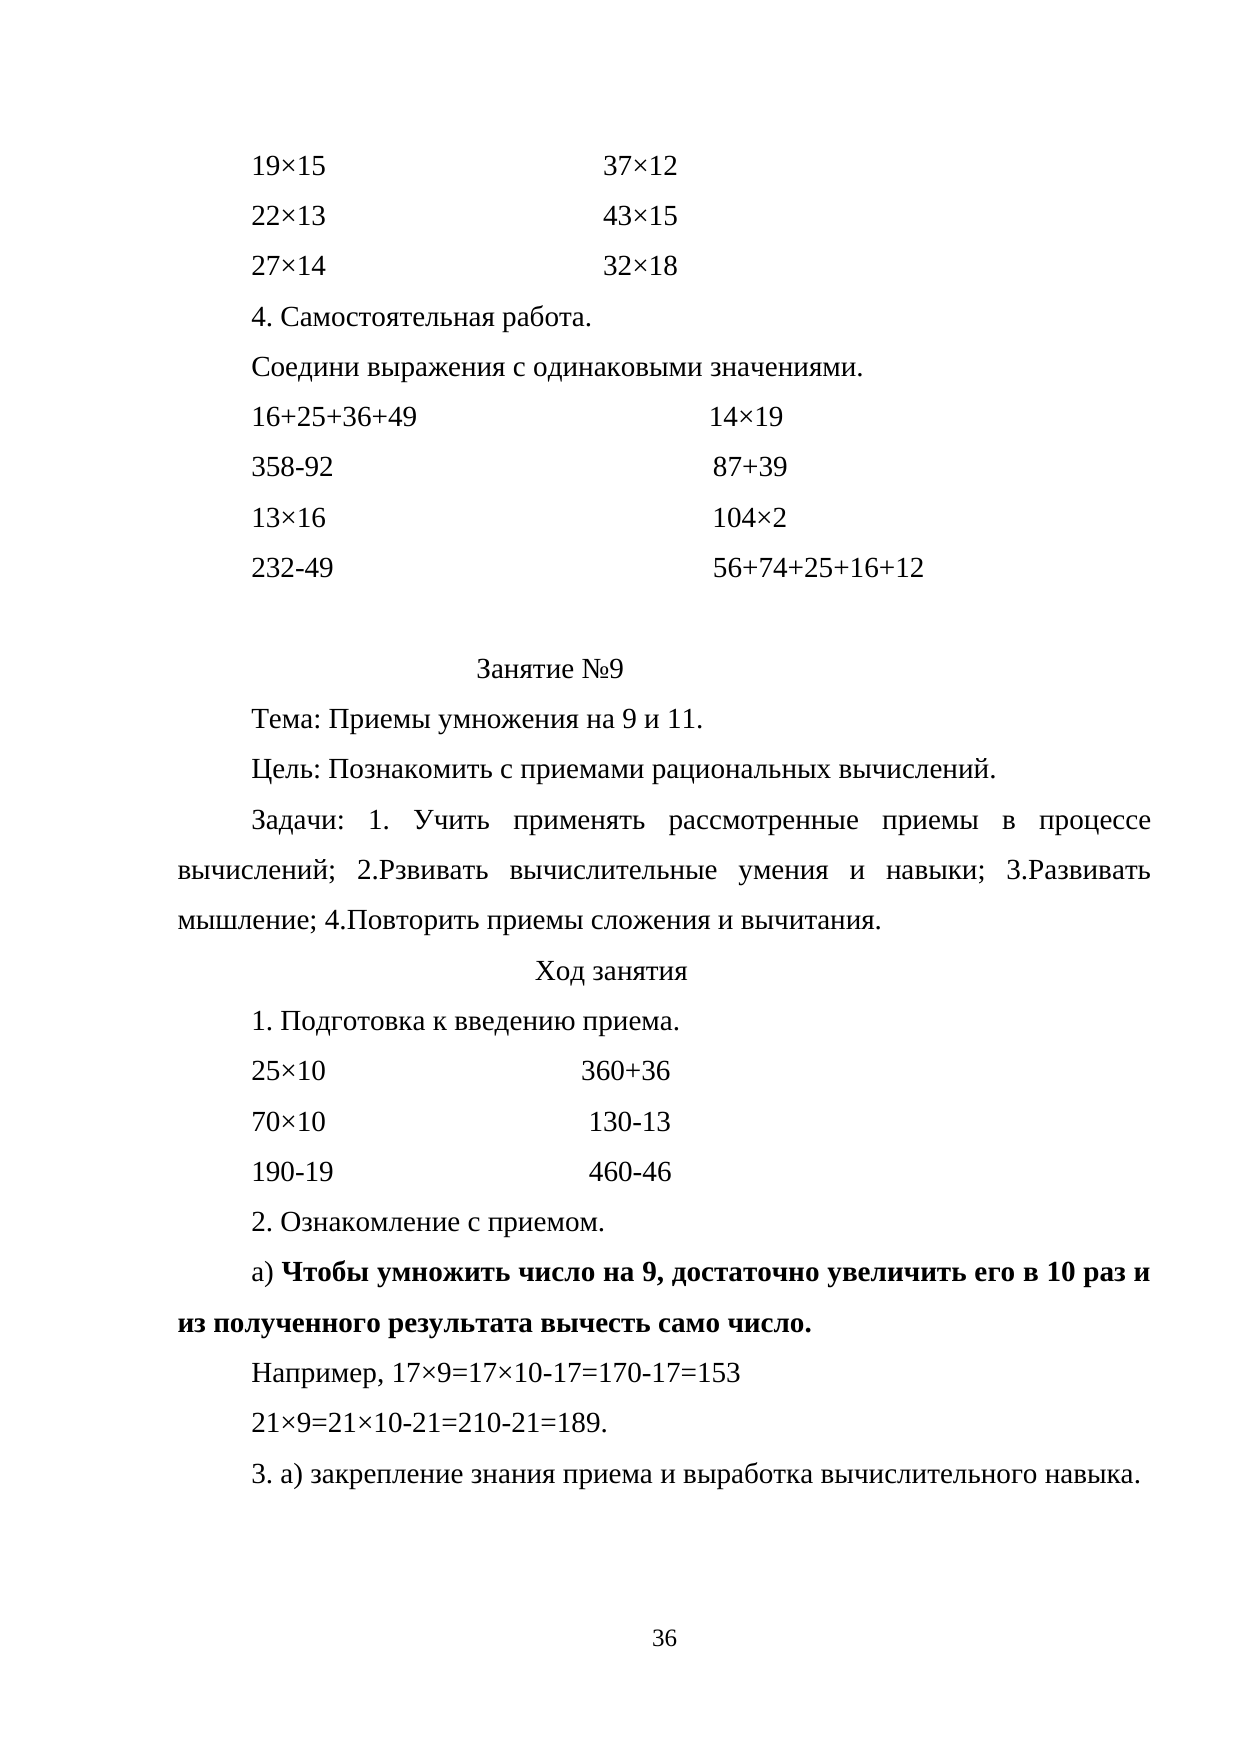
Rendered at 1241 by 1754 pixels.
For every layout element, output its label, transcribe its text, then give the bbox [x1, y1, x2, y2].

text 16+25+36+49 14×19 [177, 399, 1152, 433]
text 190-19 460-46 [177, 1154, 1152, 1187]
text 70×10 130-13 [177, 1104, 1152, 1137]
text 4. Самостоятельная работа. [177, 299, 1152, 332]
text 232-49 56+74+25+16+12 [177, 550, 1152, 584]
text 25×10 360+36 [177, 1053, 1152, 1087]
text Тема: Приемы умножения на 9 и 11. [177, 701, 1152, 735]
text 21×9=21×10-21=210-21=189. [177, 1406, 1152, 1439]
text 13×16 104×2 [177, 500, 1152, 533]
text Задачи: 1. Учить применять рассмотренные приемы в процессе вычислений; 2.Рзвивать вычислительные умения и навыки; 3.Развивать мышление; 4.Повторить приемы сложения и вычитания. [177, 802, 1152, 936]
text 19×15 37×12 [177, 148, 1152, 181]
text Занятие №9 [177, 651, 1152, 684]
text Цель: Познакомить с приемами рациональных вычислений. [177, 751, 1152, 785]
text 358-92 87+39 [177, 449, 1152, 483]
text 2. Ознакомление с приемом. [177, 1204, 1152, 1238]
text 1. Подготовка к введению приема. [177, 1003, 1152, 1037]
text 22×13 43×15 [177, 198, 1152, 232]
text а) Чтобы умножить число на 9, достаточно увеличить его в 10 раз и из полученного результата вычесть само число. [177, 1254, 1152, 1338]
text 27×14 32×18 [177, 248, 1152, 282]
text Ход занятия [177, 953, 1152, 986]
text Например, 17×9=17×10-17=170-17=153 [177, 1355, 1152, 1389]
text 3. а) закрепление знания приема и выработка вычислительного навыка. [177, 1456, 1152, 1489]
text Соедини выражения с одинаковыми значениями. [177, 349, 1152, 382]
